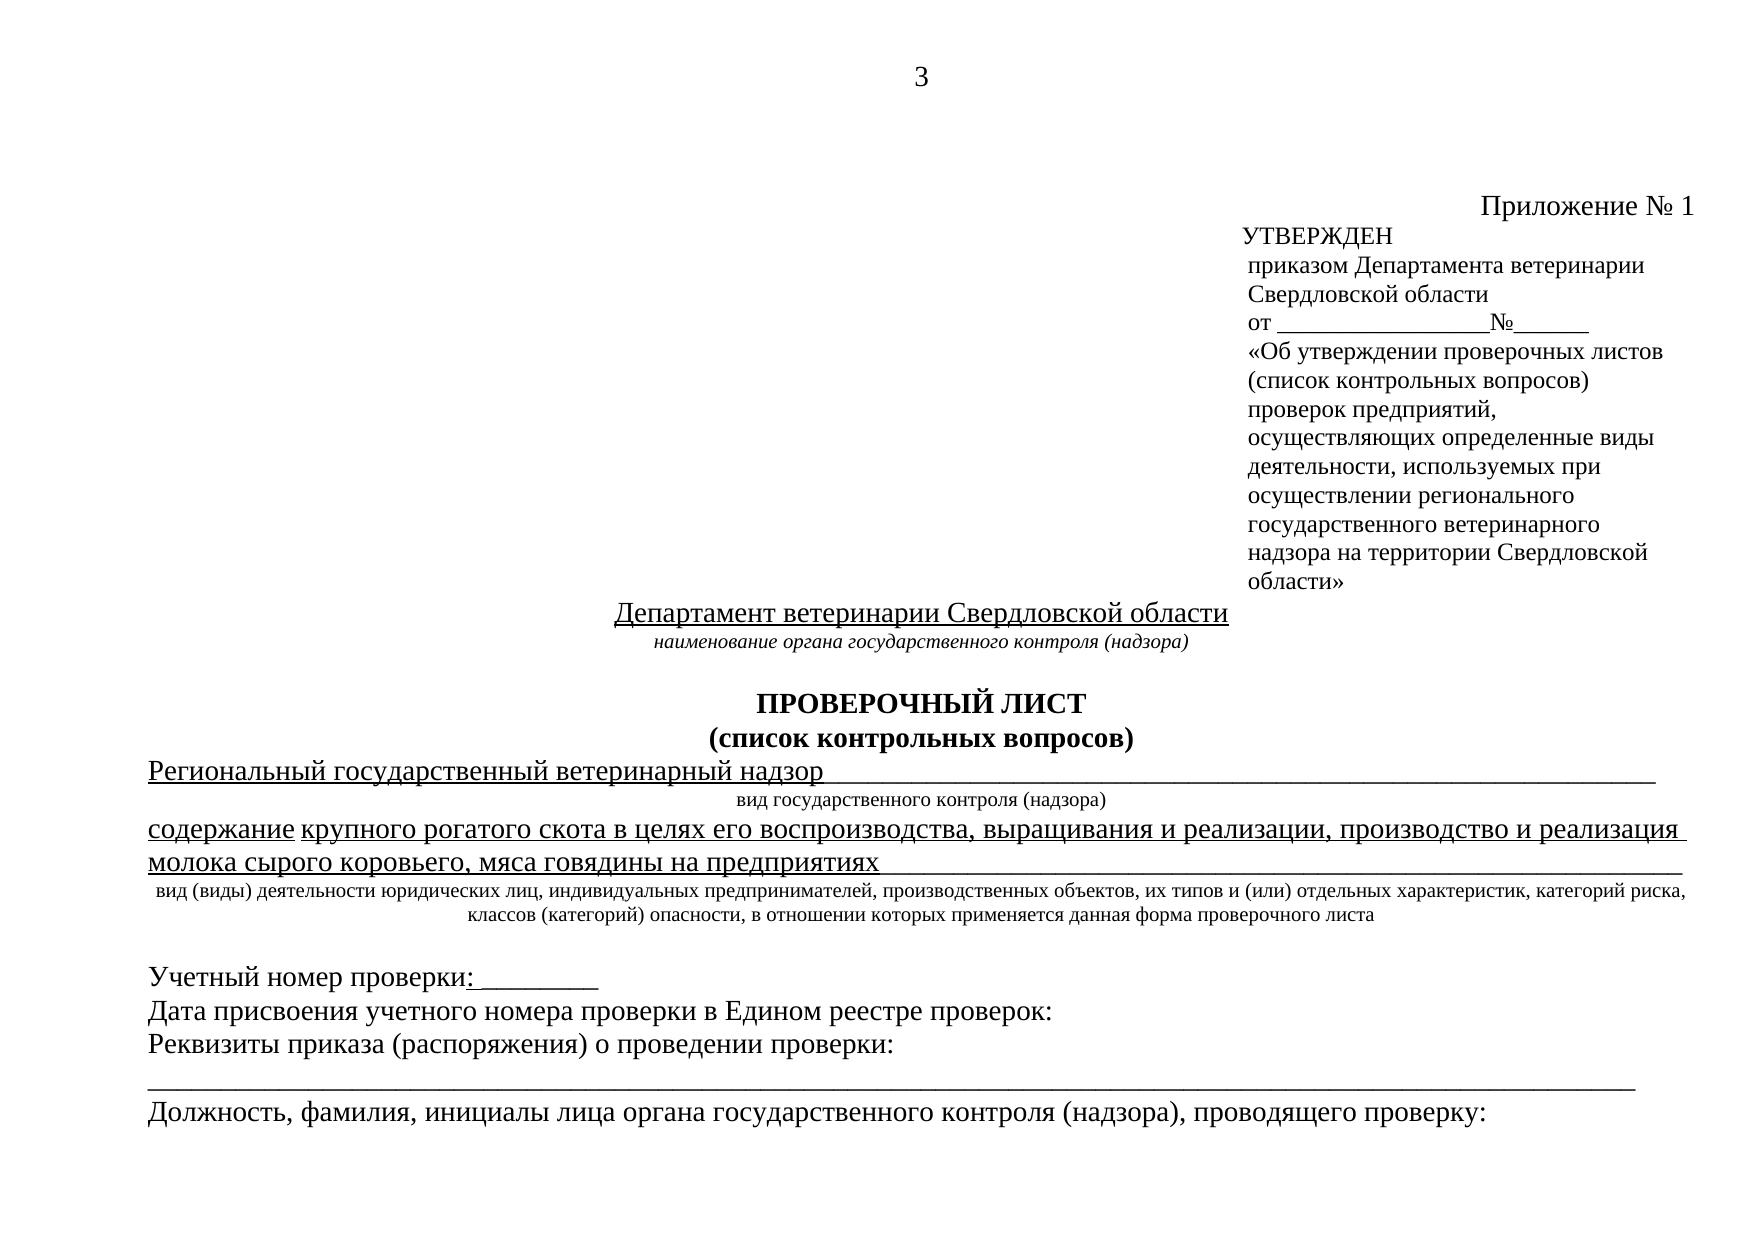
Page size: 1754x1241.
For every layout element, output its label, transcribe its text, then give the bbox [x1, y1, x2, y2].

text вид (виды) деятельности юридических лиц, индивидуальных предпринимателей, производственных объектов, их типов и (или) отдельных характеристик, категорий риска, классов (категорий) опасности, в отношении которых применяется данная форма проверочного листа [148, 878, 1695, 926]
text надзора на территории Свердловской [148, 537, 1695, 566]
text «Об утверждении проверочных листов [148, 336, 1695, 365]
text Реквизиты приказа (распоряжения) о проведении проверки: ______________________________________________________________________________________________________ [148, 1027, 1695, 1094]
text осуществлении регионального [148, 480, 1695, 509]
text Свердловской области [148, 279, 1695, 307]
text приказом Департамента ветеринарии [148, 250, 1695, 279]
text ПРОВЕРОЧНЫЙ ЛИСТ [148, 686, 1695, 720]
text области» [148, 566, 1695, 595]
text наименование органа государственного контроля (надзора) [148, 628, 1695, 653]
text (список контрольных вопросов) [148, 365, 1695, 394]
text Департамент ветеринарии Свердловской области [148, 595, 1695, 628]
text проверок предприятий, [148, 394, 1695, 422]
text вид государственного контроля (надзора) [148, 787, 1695, 811]
text от _________________№______ [148, 307, 1695, 336]
text деятельности, используемых при [148, 451, 1695, 480]
text (список контрольных вопросов) [148, 720, 1695, 753]
text УТВЕРЖДЕН [148, 221, 1695, 250]
text Региональный государственный ветеринарный надзор_________________________________________________________ [148, 753, 1695, 787]
text содержание крупного рогатого скота в целях его воспроизводства, выращивания и реализации, производство и реализация молока сырого коровьего, мяса говядины на предприятиях_______________________________________________________ [148, 811, 1695, 878]
text осуществляющих определенные виды [148, 422, 1695, 451]
text Должность, фамилия, инициалы лица органа государственного контроля (надзора), проводящего проверку: [148, 1094, 1695, 1127]
text Дата присвоения учетного номера проверки в Едином реестре проверок: [148, 993, 1695, 1027]
text Учетный номер проверки: ________ [148, 959, 1695, 993]
text государственного ветеринарного [148, 509, 1695, 537]
text Приложение № 1 [148, 188, 1695, 221]
